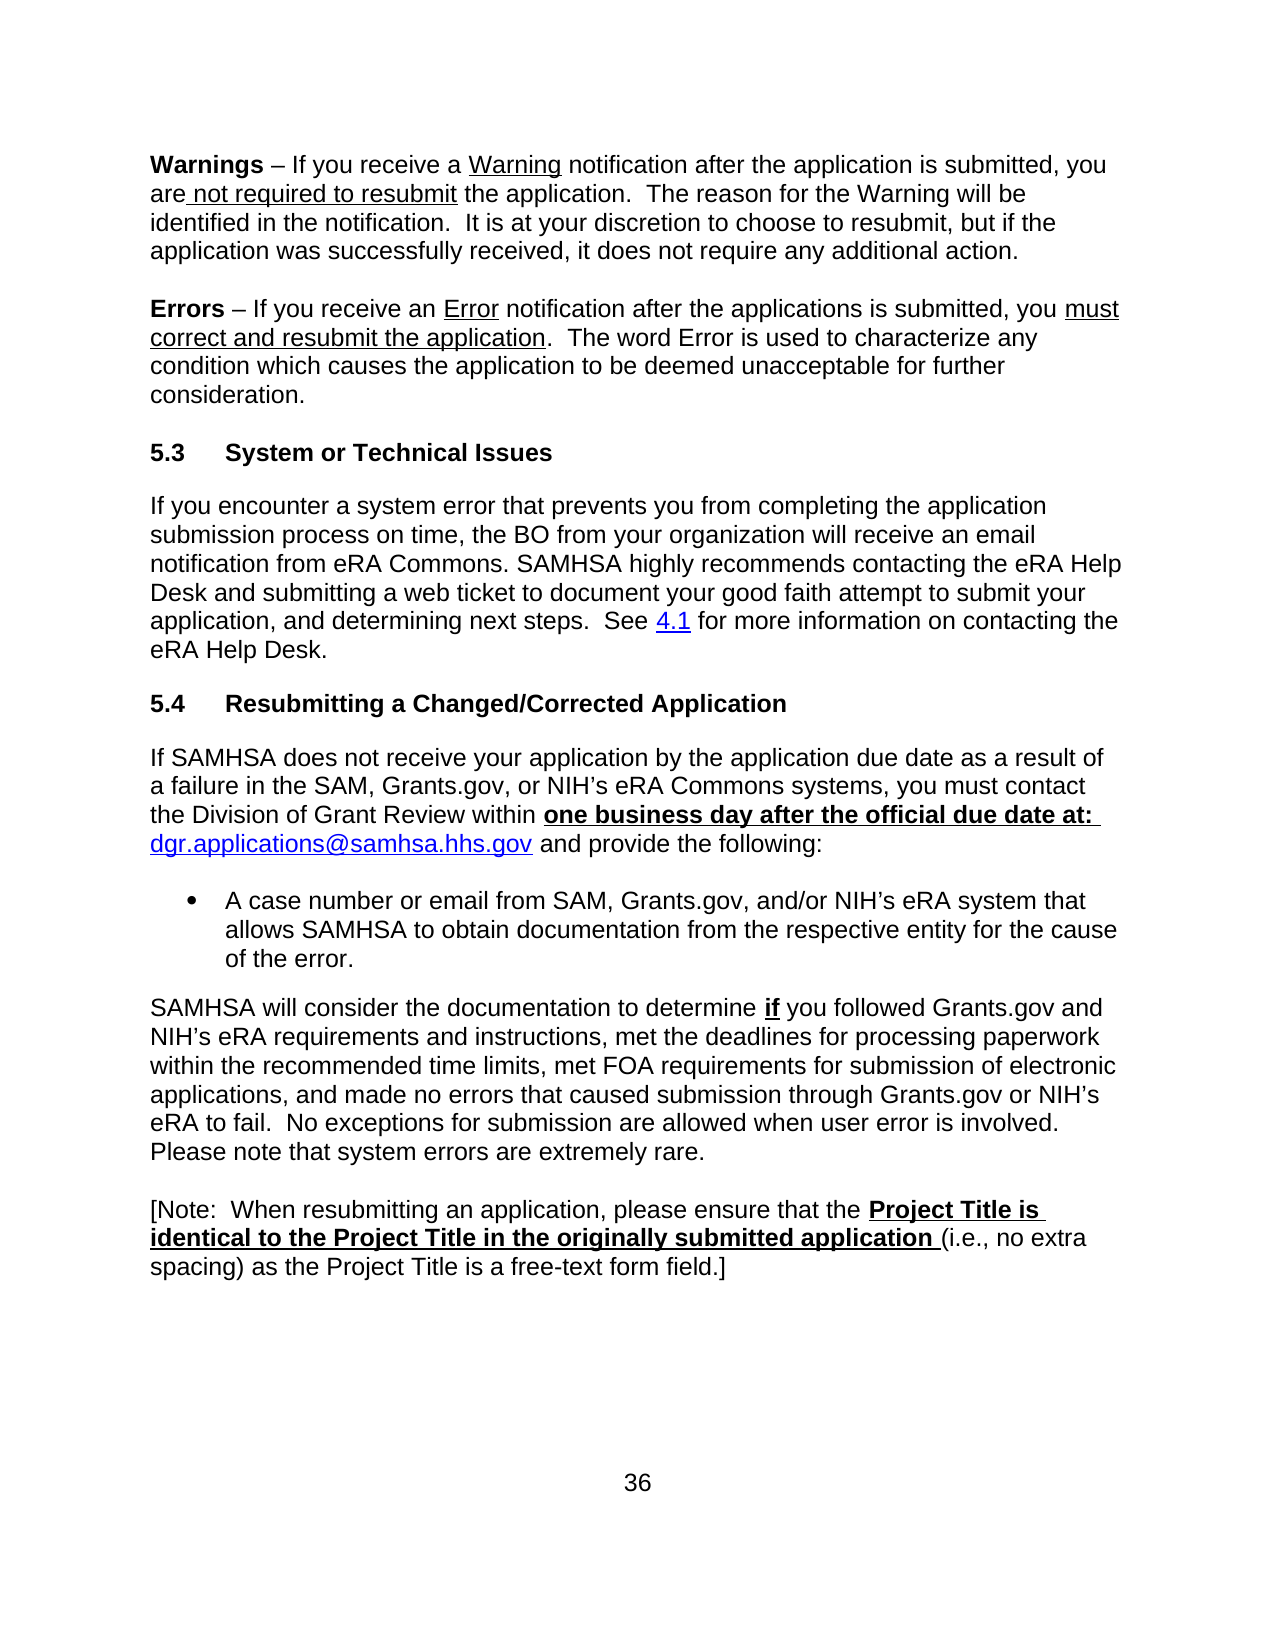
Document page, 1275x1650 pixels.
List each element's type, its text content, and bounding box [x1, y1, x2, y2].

list Warnings – If you receive a Warning notification after the application is submitted, you are not required to resubmit the application. The reason for the Warning will be identified in the notification. It is at your discretion to choose to resubmit, but if the application was successfully received, it does not require any additional action. [150, 150, 1125, 265]
text SAMHSA will consider the documentation to determine if you followed Grants.gov and NIH’s eRA requirements and instructions, met the deadlines for processing paperwork within the recommended time limits, met FOA requirements for submission of electronic applications, and made no errors that caused submission through Grants.gov or NIH’s eRA to fail. No exceptions for submission are allowed when user error is involved. Please note that system errors are extremely rare. [150, 993, 1125, 1166]
text If you encounter a system error that prevents you from completing the application submission process on time, the BO from your organization will receive an email notification from eRA Commons. SAMHSA highly recommends contacting the eRA Help Desk and submitting a web ticket to document your good faith attempt to submit your application, and determining next steps. See 4.1 for more information on contacting the eRA Help Desk. [150, 491, 1125, 664]
text [Note: When resubmitting an application, please ensure that the Project Title is identical to the Project Title in the originally submitted application (i.e., no extra spacing) as the Project Title is a free-text form field.] [150, 1195, 1125, 1281]
subtitle 5.4 Resubmitting a Changed/Corrected Application [150, 689, 1125, 717]
list If SAMHSA does not receive your application by the application due date as a result of a failure in the SAM, Grants.gov, or NIH’s eRA Commons systems, you must contact the Division of Grant Review within one business day after the official due date at: dgr.applications@samhsa.hhs.gov and provide the following: [150, 742, 1125, 857]
list A case number or email from SAM, Grants.gov, and/or NIH’s eRA system that allows SAMHSA to obtain documentation from the respective entity for the cause of the error. [187, 886, 1125, 973]
subtitle 5.3 System or Technical Issues [150, 437, 1125, 466]
list Errors – If you receive an Error notification after the applications is submitted, you must correct and resubmit the application. The word Error is used to characterize any condition which causes the application to be deemed unacceptable for further consideration. [150, 294, 1125, 409]
